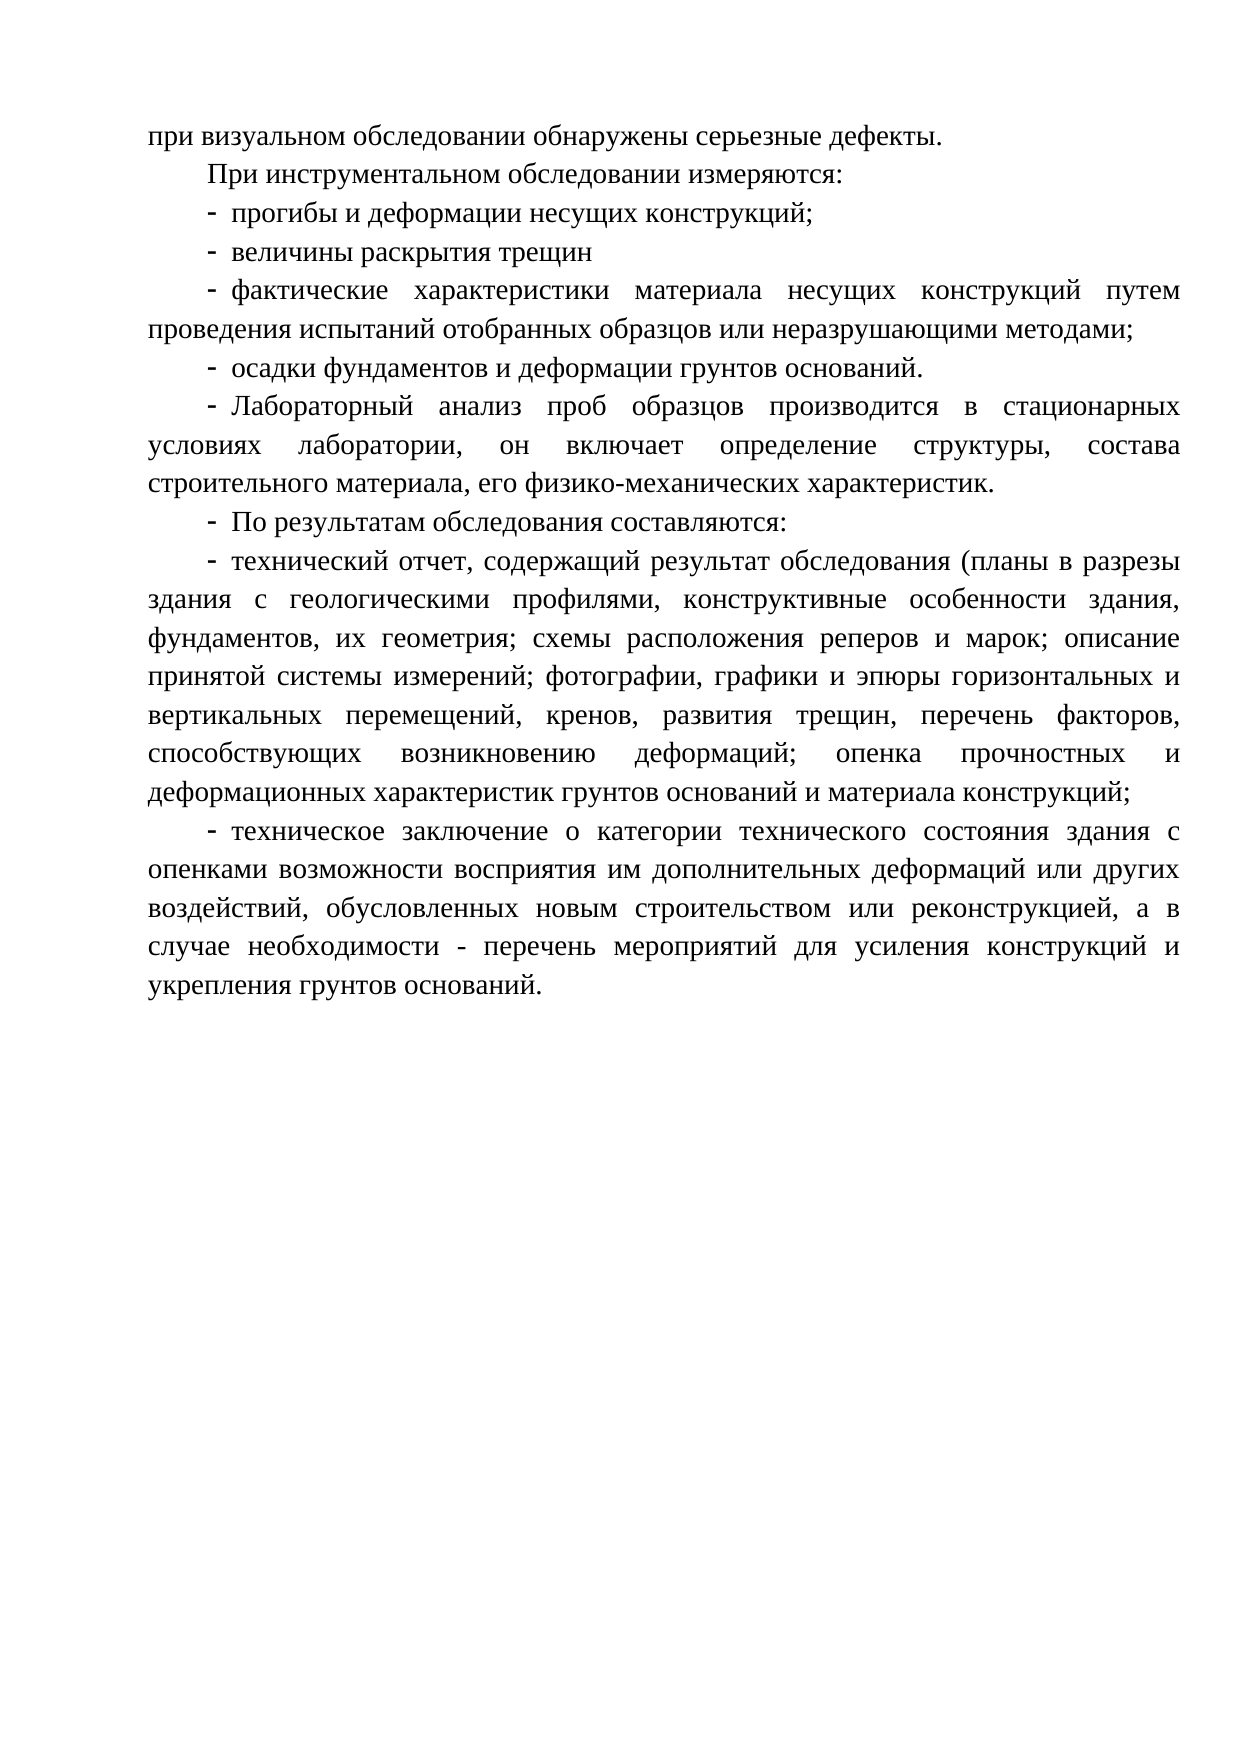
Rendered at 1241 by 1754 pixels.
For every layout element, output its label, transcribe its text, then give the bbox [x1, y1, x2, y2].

list прогибы и деформации несущих конструкций; [148, 195, 1181, 229]
list технический отчет, содержащий результат обследования (планы в разрезы здания с геологическими профилями, конструктивные особенности здания, фундаментов, их геометрия; схемы расположения реперов и марок; описание принятой системы измерений; фотографии, графики и эпюры горизонтальных и вертикальных перемещений, кренов, развития трещин, перечень факторов, способствующих возникновению деформаций; опенка прочностных и деформационных характеристик грунтов оснований и материала конструкций; [148, 543, 1181, 808]
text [148, 118, 1181, 152]
list Лабораторный анализ проб образцов производится в стационарных условиях лаборатории, он включает определение структуры, состава строительного материала, его физико-механических характеристик. [148, 388, 1181, 499]
list техническое заключение о категории технического состояния здания с опенками возможности восприятия им дополнительных деформаций или других воздействий, обусловленных новым строительством или реконструкцией, а в случае необходимости - перечень мероприятий для усиления конструкций и укрепления грунтов оснований. [148, 813, 1181, 1000]
list По результатам обследования составляются: [148, 504, 1181, 538]
list величины раскрытия трещин [148, 234, 1181, 267]
text При инструментальном обследовании измеряются: [148, 157, 1181, 190]
list фактические характеристики материала несущих конструкций путем проведения испытаний отобранных образцов или неразрушающими методами; [148, 272, 1181, 345]
list осадки фундаментов и деформации грунтов оснований. [148, 350, 1181, 383]
